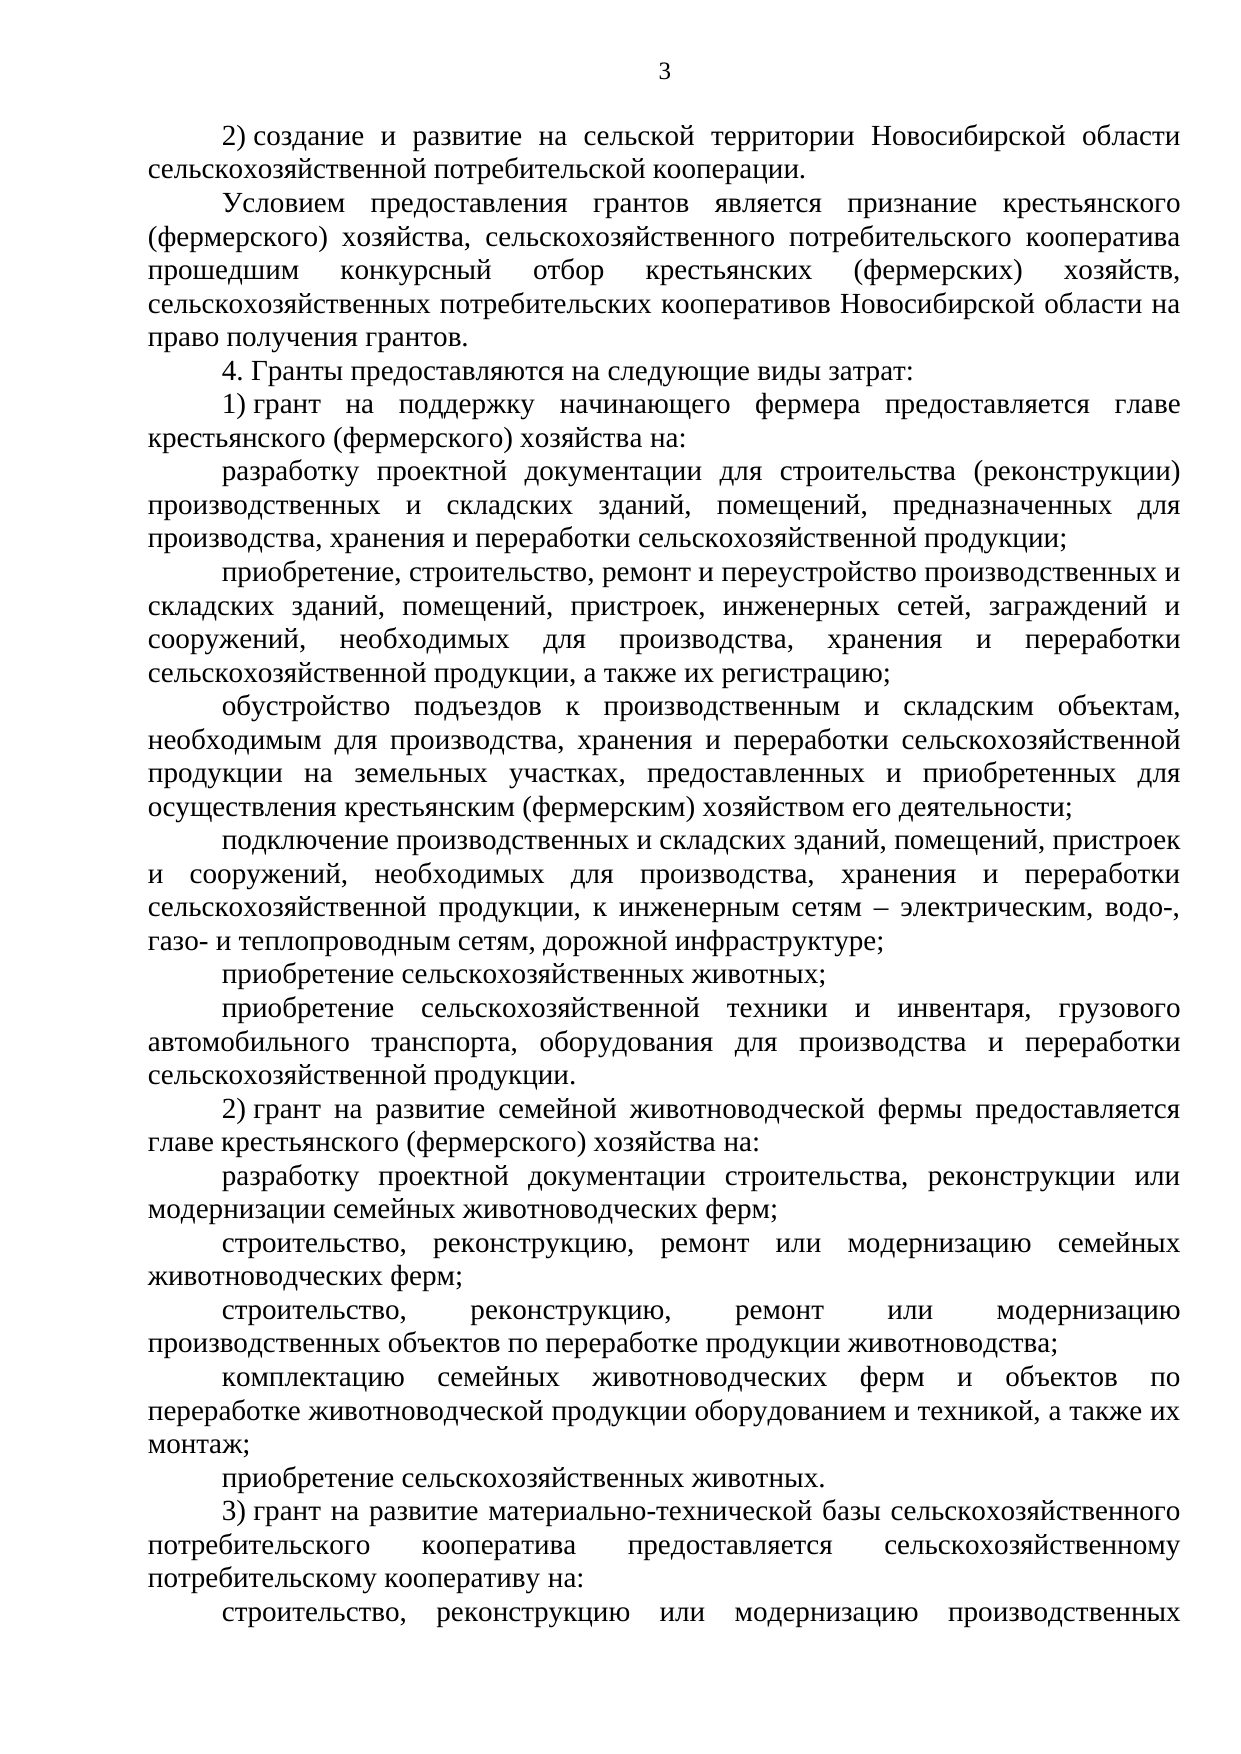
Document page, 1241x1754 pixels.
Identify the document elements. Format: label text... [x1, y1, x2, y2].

text разработку проектной документации для строительства (реконструкции) производственных и складских зданий, помещений, предназначенных для производства, хранения и переработки сельскохозяйственной продукции; [148, 453, 1181, 554]
text 2) грант на развитие семейной животноводческой фермы предоставляется главе крестьянского (фермерского) хозяйства на: [148, 1091, 1181, 1158]
text обустройство подъездов к производственным и складским объектам, необходимым для производства, хранения и переработки сельскохозяйственной продукции на земельных участках, предоставленных и приобретенных для осуществления крестьянским (фермерским) хозяйством его деятельности; [148, 688, 1181, 822]
text приобретение сельскохозяйственных животных. [148, 1460, 1181, 1493]
text приобретение сельскохозяйственной техники и инвентаря, грузового автомобильного транспорта, оборудования для производства и переработки сельскохозяйственной продукции. [148, 990, 1181, 1091]
text подключение производственных и складских зданий, помещений, пристроек и сооружений, необходимых для производства, хранения и переработки сельскохозяйственной продукции, к инженерным сетям – электрическим, водо-, газо- и теплопроводным сетям, дорожной инфраструктуре; [148, 822, 1181, 957]
text 2) создание и развитие на сельской территории Новосибирской области сельскохозяйственной потребительской кооперации. [148, 118, 1181, 185]
text приобретение, строительство, ремонт и переустройство производственных и складских зданий, помещений, пристроек, инженерных сетей, заграждений и сооружений, необходимых для производства, хранения и переработки сельскохозяйственной продукции, а также их регистрацию; [148, 554, 1181, 688]
text строительство, реконструкцию, ремонт или модернизацию производственных объектов по переработке продукции животноводства; [148, 1292, 1181, 1359]
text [148, 1594, 1181, 1627]
text комплектацию семейных животноводческих ферм и объектов по переработке животноводческой продукции оборудованием и техникой, а также их монтаж; [148, 1359, 1181, 1460]
text приобретение сельскохозяйственных животных; [148, 957, 1181, 990]
text разработку проектной документации строительства, реконструкции или модернизации семейных животноводческих ферм; [148, 1158, 1181, 1225]
text 4. Гранты предоставляются на следующие виды затрат: [148, 353, 1181, 386]
text строительство, реконструкцию, ремонт или модернизацию семейных животноводческих ферм; [148, 1225, 1181, 1292]
text 1) грант на поддержку начинающего фермера предоставляется главе крестьянского (фермерского) хозяйства на: [148, 386, 1181, 453]
text 3) грант на развитие материально-технической базы сельскохозяйственного потребительского кооператива предоставляется сельскохозяйственному потребительскому кооперативу на: [148, 1493, 1181, 1594]
text Условием предоставления грантов является признание крестьянского (фермерского) хозяйства, сельскохозяйственного потребительского кооператива прошедшим конкурсный отбор крестьянских (фермерских) хозяйств, сельскохозяйственных потребительских кооперативов Новосибирской области на право получения грантов. [148, 185, 1181, 353]
